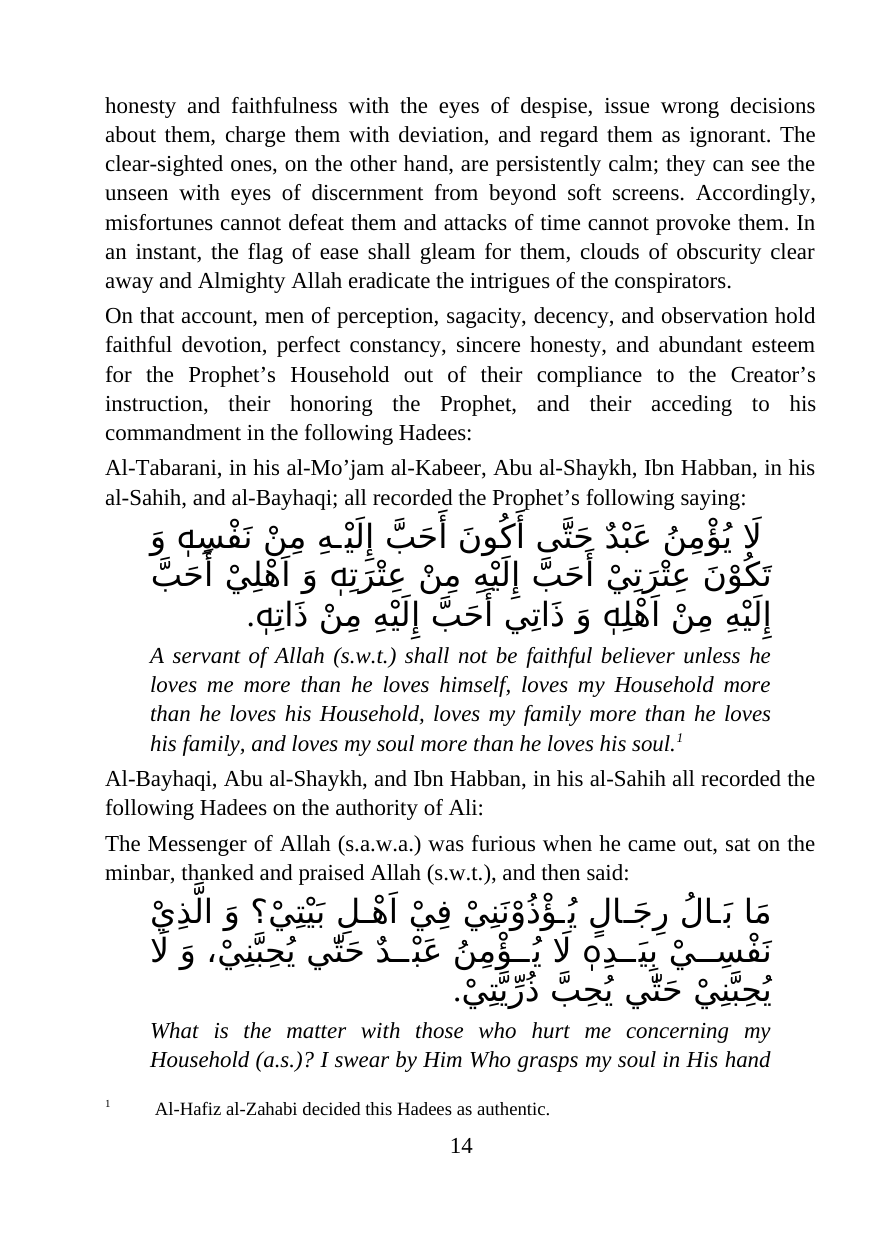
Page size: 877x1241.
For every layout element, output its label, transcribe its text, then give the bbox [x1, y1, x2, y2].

text On that account, men of perception, sagacity, decency, and observation hold faithful devotion, perfect constancy, sincere honesty, and abundant esteem for the Prophet’s Household out of their compliance to the Creator’s instruction, their honoring the Prophet, and their acceding to his commandment in the following Hadees: [105, 300, 817, 446]
text The Messenger of Allah (s.a.w.a.) was furious when he came out, sat on the minbar, thanked and praised Allah (s.w.t.), and then said: [105, 828, 817, 886]
text لَا يُؤْمِنُ عَبْدٌ حَتَّى أَكُونَ أَحَبَّ إِلَيْهِ مِنْ نَفْسِهٖ وَ تَكُوْنَ عِتْرَتِيْ أَحَبَّ إِلَيْهِ مِنْ عِتْرَتِهٖ وَ اَهْلِيْ أَحَبَّ إِلَيْهِ مِنْ اَهْلِهٖ وَ ذَاتِي أَحَبَّ إِلَيْهِ مِنْ ذَاتِهٖ. [150, 517, 772, 634]
text Al-Bayhaqi, Abu al-Shaykh, and Ibn Habban, in his al-Sahih all recorded the following Hadees on the authority of Ali: [105, 763, 817, 821]
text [105, 90, 817, 294]
text Al-Tabarani, in his al-Mo’jam al-Kabeer, Abu al-Shaykh, Ibn Habban, in his al-Sahih, and al-Bayhaqi; all recorded the Prophet’s following saying: [105, 452, 817, 511]
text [150, 1015, 772, 1073]
text A servant of Allah (s.w.t.) shall not be faithful believer unless he loves me more than he loves himself, loves my Household more than he loves his Household, loves my family more than he loves his family, and loves my soul more than he loves his soul. [150, 640, 772, 757]
text مَا بَالُ رِجَالٍ يُؤْذُوْنَنِيْ فِيْ اَهْلِ بَيْتِيْ؟ وَ الَّذِيْ نَفْسِيْ بِيَدِهٖ لَا يُؤْمِنُ عَبْدٌ حَتّٰي يُحِبَّنِيْ، وَ لَا يُحِبَّنِيْ حَتّٰي يُحِبَّ ذُرِّيَّتِيْ. [150, 892, 772, 1009]
